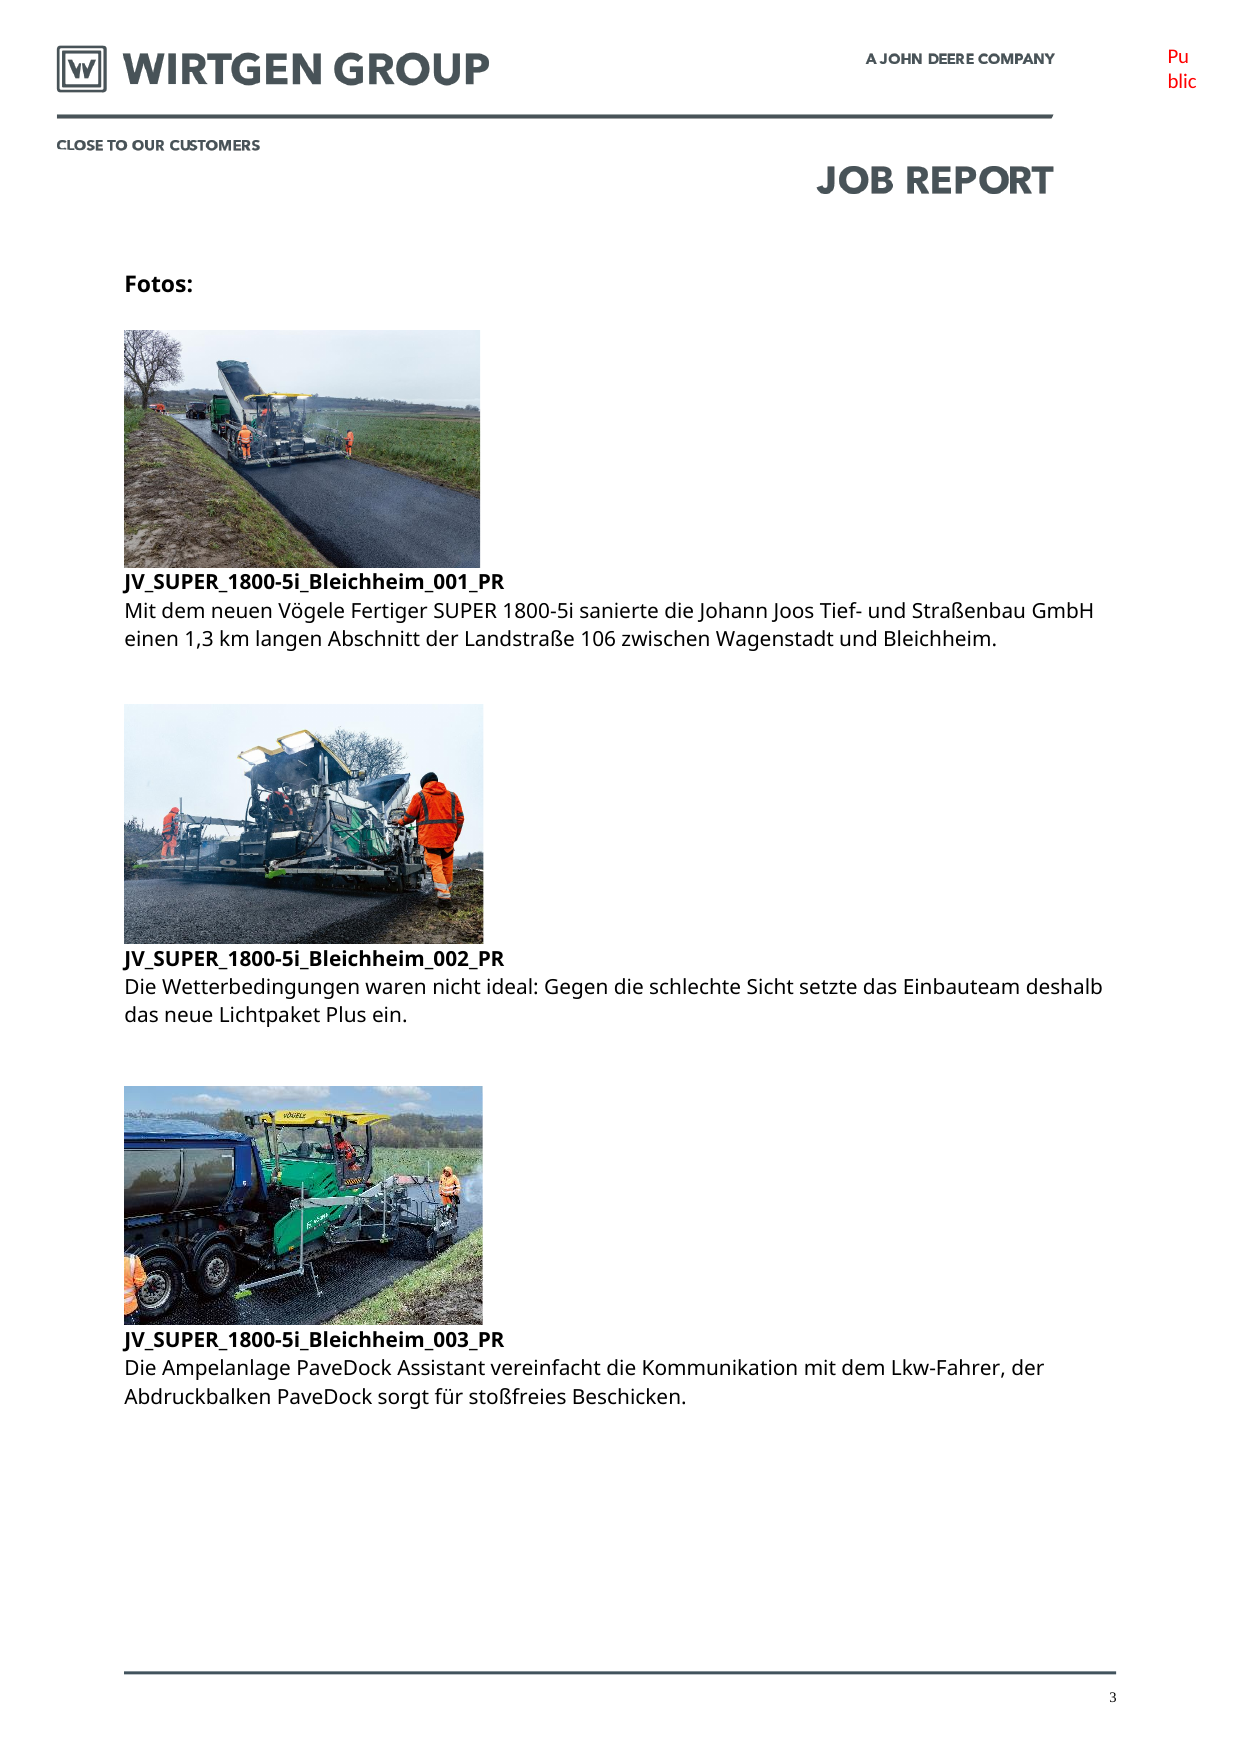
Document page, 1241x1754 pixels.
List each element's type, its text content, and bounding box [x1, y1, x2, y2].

text Mit dem neuen Vögele Fertiger SUPER 1800-5i sanierte die Johann Joos Tief- und Straßenbau GmbH einen 1,3 km langen Abschnitt der Landstraße 106 zwischen Wagenstadt und Bleichheim. [124, 596, 1116, 653]
picture [124, 1086, 483, 1325]
text JV_SUPER_1800-5i_Bleichheim_002_PR [124, 944, 1116, 972]
picture [53, 45, 1062, 196]
text JV_SUPER_1800-5i_Bleichheim_001_PR [124, 567, 1116, 596]
text Die Wetterbedingungen waren nicht ideal: Gegen die schlechte Sicht setzte das Einbauteam deshalb das neue Lichtpaket Plus ein. [124, 972, 1116, 1029]
text Fotos: [124, 267, 1116, 299]
picture [124, 704, 484, 944]
picture [124, 330, 481, 568]
text Die Ampelanlage PaveDock Assistant vereinfacht die Kommunikation mit dem Lkw-Fahrer, der Abdruckbalken PaveDock sorgt für stoßfreies Beschicken. [124, 1353, 1116, 1410]
